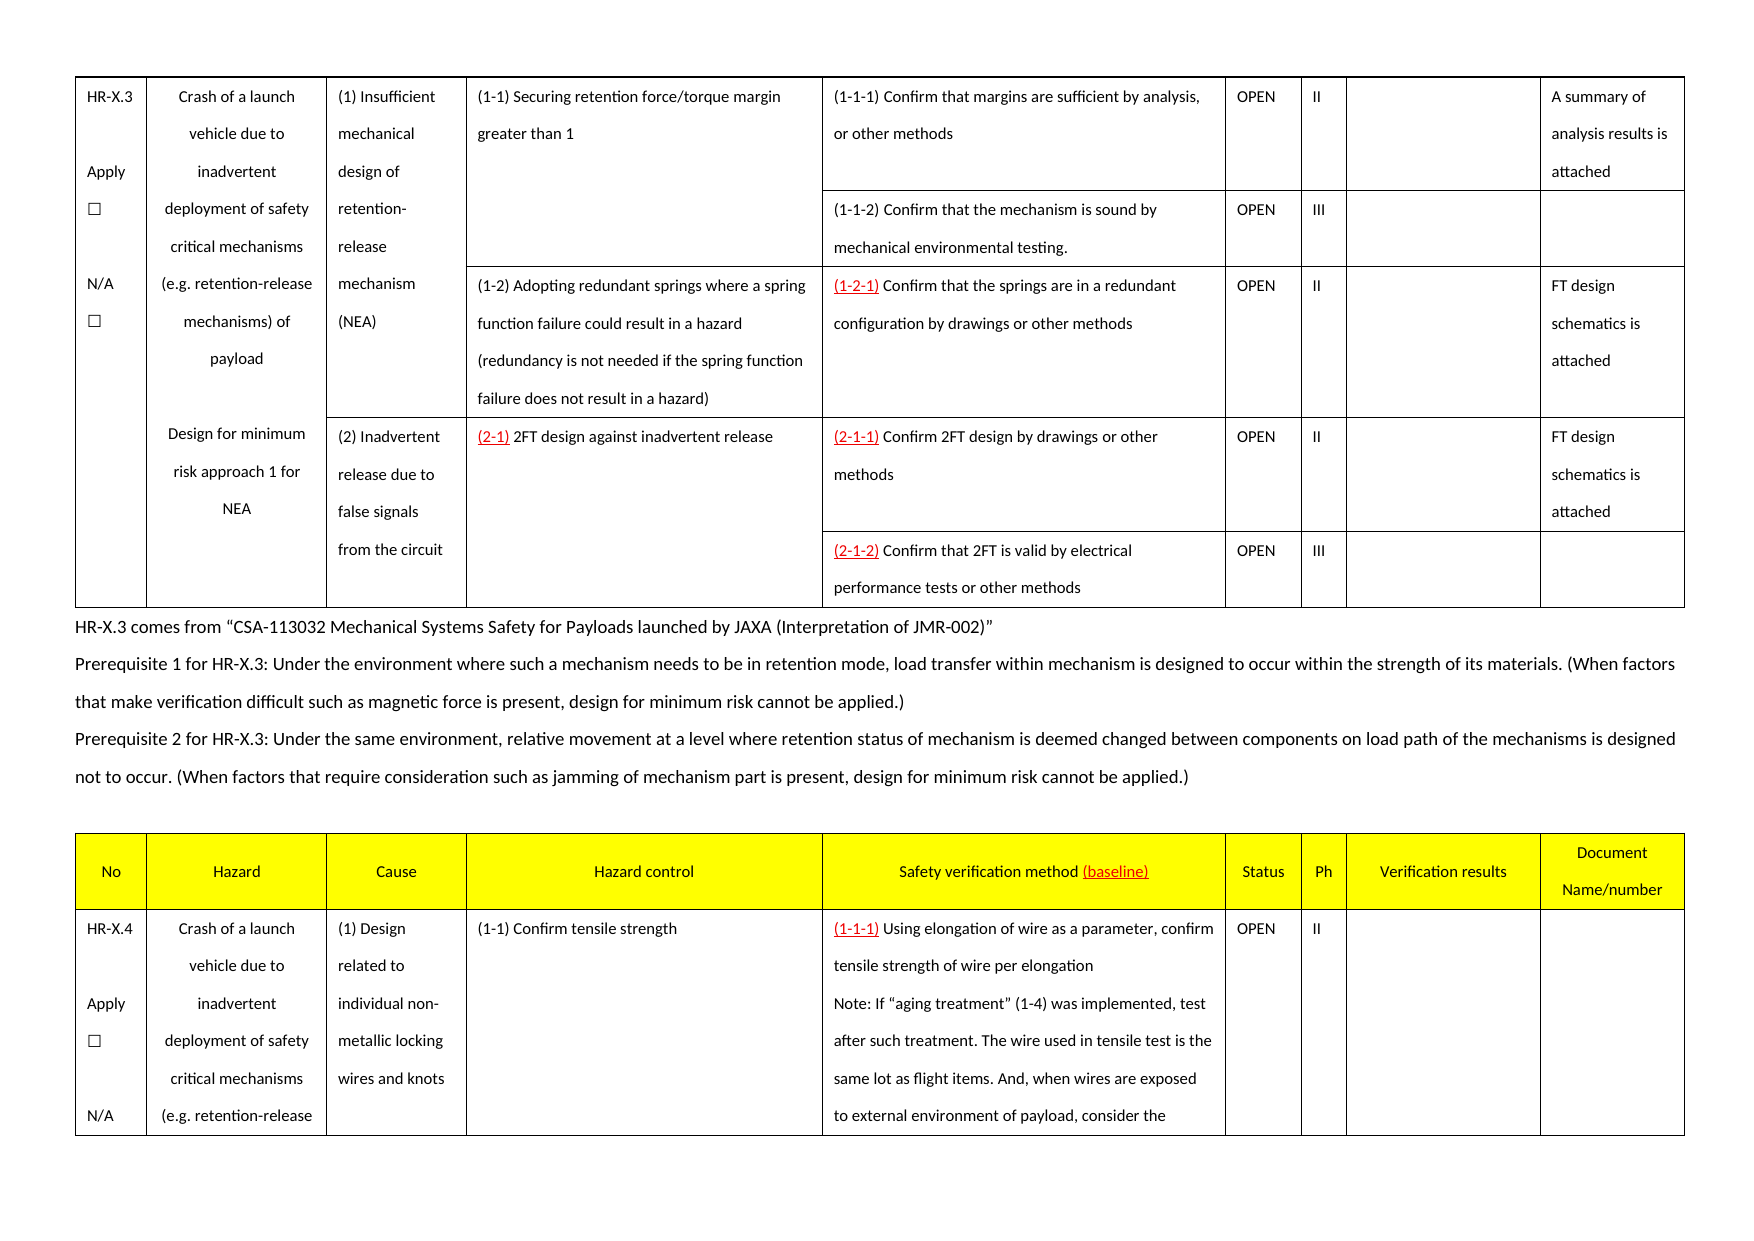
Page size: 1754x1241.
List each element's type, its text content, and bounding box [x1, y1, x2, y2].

table_cell (1-1-2) Confirm that the mechanism is sound by mechanical environmental testing. [823, 191, 1225, 266]
table_cell II [1302, 267, 1346, 417]
table_cell III [1302, 532, 1346, 607]
text Prerequisite 2 for HR-X.3: Under the same environment, relative movement at a level where retention status of mechanism is deemed changed between components on load path of the mechanisms is designed not to occur. (When factors that require consideration such as jamming of mechanism part is present, design for minimum risk cannot be applied.) [75, 720, 1679, 795]
table_cell (1-2) Adopting redundant springs where a spring function failure could result in a hazard (redundancy is not needed if the spring function failure does not result in a hazard) [467, 267, 822, 417]
table_cell (1-1) Securing retention force/torque margin greater than 1 [467, 78, 822, 266]
table_header Status [1226, 834, 1301, 909]
table_cell OPEN [1226, 532, 1301, 607]
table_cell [327, 910, 466, 1135]
table_cell A summary of analysis results is attached [1541, 78, 1684, 190]
table_cell [1541, 532, 1684, 607]
table_cell [1541, 191, 1684, 266]
table_header Ph [1302, 834, 1346, 909]
text Prerequisite 1 for HR-X.3: Under the environment where such a mechanism needs to be in retention mode, load transfer within mechanism is designed to occur within the strength of its materials. (When factors that make verification difficult such as magnetic force is present, design for minimum risk cannot be applied.) [75, 645, 1679, 720]
table_cell [1347, 191, 1540, 266]
table_cell (1) Insufficient mechanical design of retention-release mechanism (NEA) [327, 78, 466, 417]
table_cell III [1302, 191, 1346, 266]
table_cell (2-1) 2FT design against inadvertent release [467, 418, 822, 607]
table_cell [1347, 267, 1540, 417]
table_cell FT design schematics is attached [1541, 267, 1684, 417]
table_cell [1347, 78, 1540, 190]
table_cell [1347, 532, 1540, 607]
table_cell [1541, 910, 1684, 1135]
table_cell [147, 910, 326, 1135]
table_header No [76, 834, 146, 909]
table_cell (1-2-1) Confirm that the springs are in a redundant configuration by drawings or other methods [823, 267, 1225, 417]
text HR-X.3 comes from “CSA-113032 Mechanical Systems Safety for Payloads launched by JAXA (Interpretation of JMR-002)” [75, 608, 1679, 645]
table_cell (2) Inadvertent release due to false signals from the circuit [327, 418, 466, 607]
table_cell II [1302, 910, 1346, 1135]
table_cell OPEN [1226, 267, 1301, 417]
table_header Cause [327, 834, 466, 909]
table_cell [1347, 418, 1540, 531]
table_header Document Name/number [1541, 834, 1684, 909]
table_cell OPEN [1226, 910, 1301, 1135]
table_header Hazard control [467, 834, 822, 909]
table_cell [1347, 910, 1540, 1135]
table_cell Crash of a launch vehicle due to inadvertent deployment of safety critical mechanisms (e.g. retention-release mechanisms) of payload Design for minimum risk approach 1 for NEA [147, 78, 326, 607]
table_cell HR-X.4 Apply N/A [76, 910, 146, 1135]
table_header Safety verification method (baseline) [823, 834, 1225, 909]
table_header Verification results [1347, 834, 1540, 909]
table_cell OPEN [1226, 418, 1301, 531]
table_cell (1-1-1) Confirm that margins are sufficient by analysis, or other methods [823, 78, 1225, 190]
table_cell FT design schematics is attached [1541, 418, 1684, 531]
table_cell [467, 910, 822, 1135]
table_cell OPEN [1226, 78, 1301, 190]
table_cell II [1302, 78, 1346, 190]
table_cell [823, 910, 1225, 1135]
table_header Hazard [147, 834, 326, 909]
table_cell II [1302, 418, 1346, 531]
table_cell OPEN [1226, 191, 1301, 266]
table_cell HR-X.3 Apply N/A [76, 78, 146, 607]
table_cell (2-1-1) Confirm 2FT design by drawings or other methods [823, 418, 1225, 531]
table_cell (2-1-2) Confirm that 2FT is valid by electrical performance tests or other methods [823, 532, 1225, 607]
